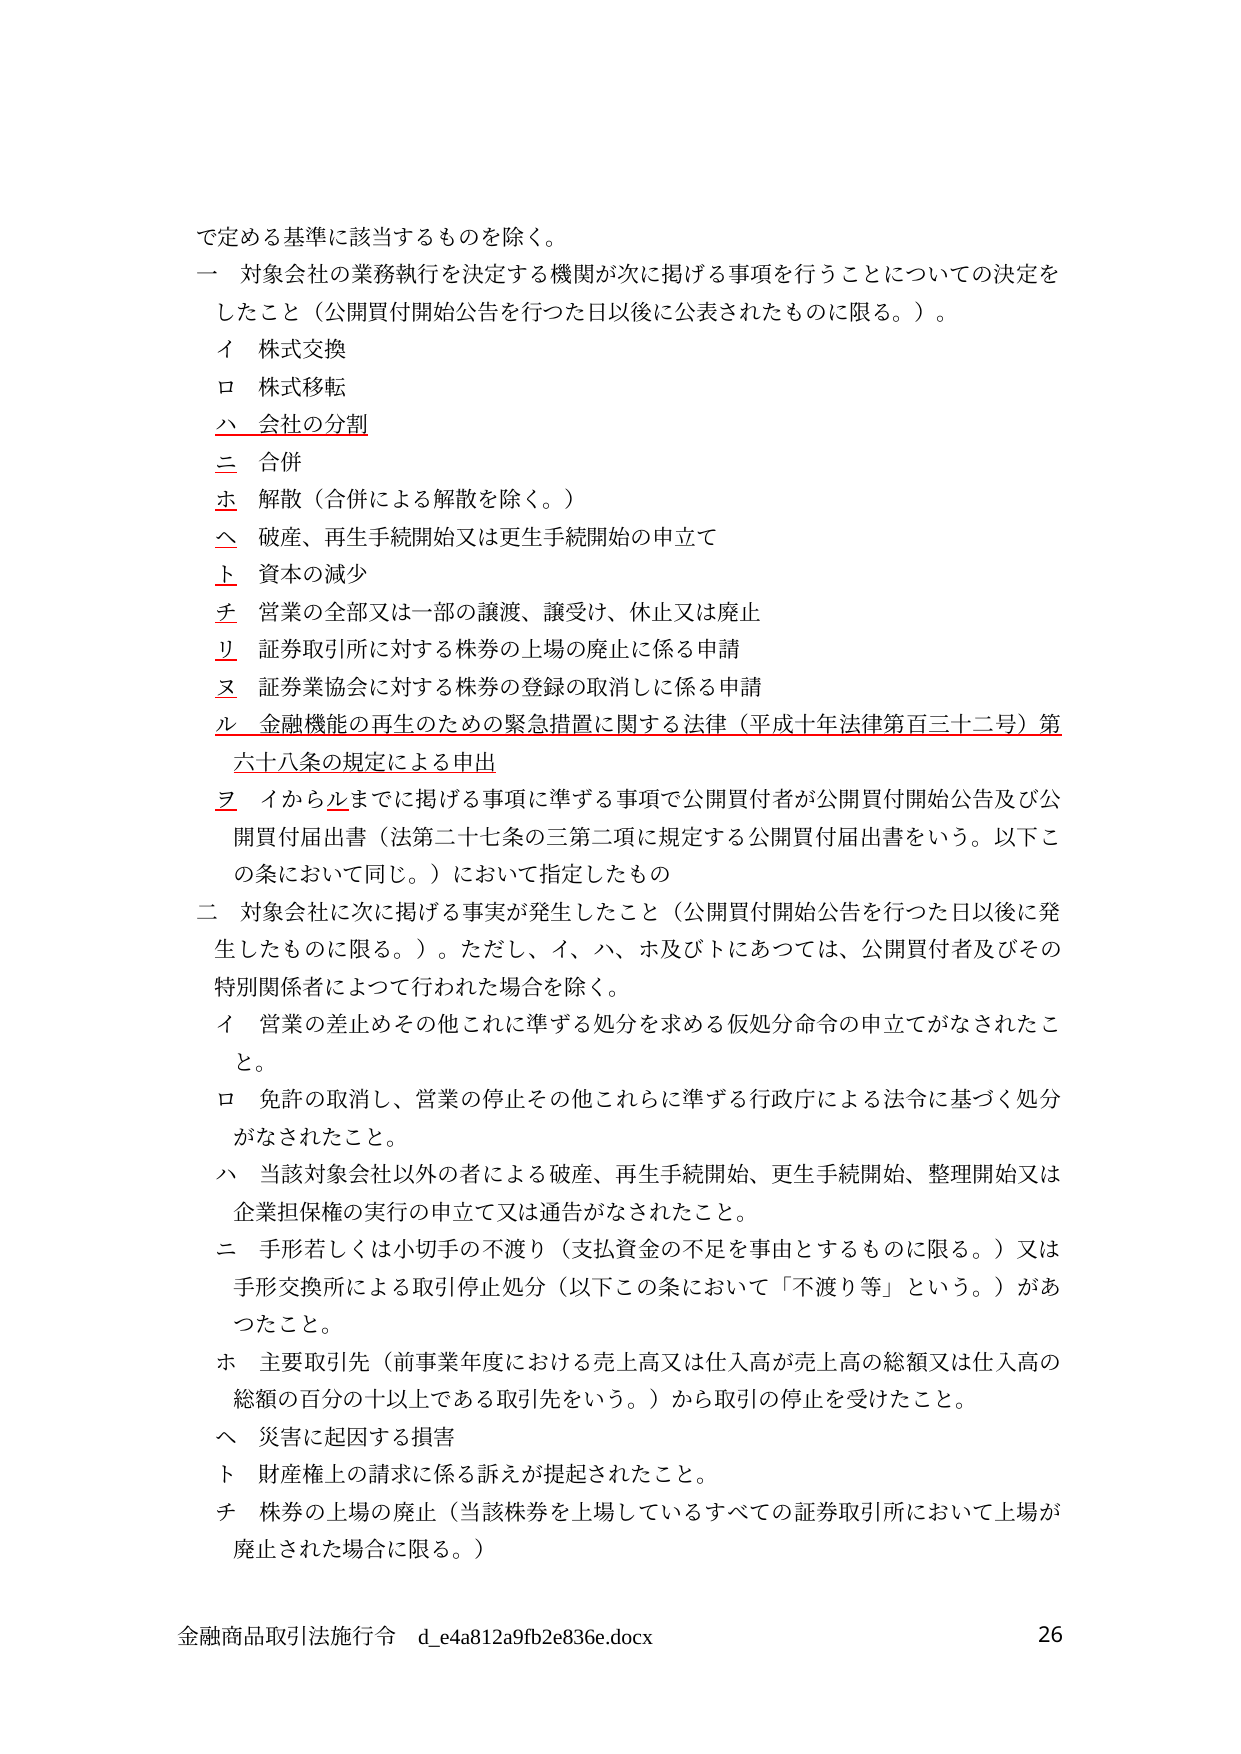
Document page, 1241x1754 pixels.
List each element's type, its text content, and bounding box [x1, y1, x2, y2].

text ホ 解散（合併による解散を除く。） [215, 479, 1063, 517]
text ロ 免許の取消し、営業の停止その他これらに準ずる行政庁による法令に基づく処分がなされたこと。 [215, 1079, 1063, 1154]
text ヘ 災害に起因する損害 [215, 1417, 1063, 1454]
text ホ 主要取引先（前事業年度における売上高又は仕入高が売上高の総額又は仕入高の総額の百分の十以上である取引先をいう。）から取引の停止を受けたこと。 [215, 1342, 1063, 1417]
text ハ 当該対象会社以外の者による破産、再生手続開始、更生手続開始、整理開始又は企業担保権の実行の申立て又は通告がなされたこと。 [215, 1154, 1063, 1229]
text イ 株式交換 [215, 329, 1063, 367]
text ヌ 証券業協会に対する株券の登録の取消しに係る申請 [215, 667, 1063, 704]
text チ 営業の全部又は一部の譲渡、譲受け、休止又は廃止 [215, 592, 1063, 629]
text ル 金融機能の再生のための緊急措置に関する法律（平成十年法律第百三十二号）第六十八条の規定による申出 [215, 704, 1063, 779]
text リ 証券取引所に対する株券の上場の廃止に係る申請 [215, 629, 1063, 667]
text 二 対象会社に次に掲げる事実が発生したこと（公開買付開始公告を行つた日以後に発生したものに限る。）。ただし、イ、ハ、ホ及びトにあつては、公開買付者及びその特別関係者によつて行われた場合を除く。 [196, 892, 1063, 1004]
text ト 財産権上の請求に係る訴えが提起されたこと。 [215, 1454, 1063, 1492]
text ト 資本の減少 [215, 554, 1063, 592]
text ロ 株式移転 [215, 367, 1063, 404]
text ヲ イからルまでに掲げる事項に準ずる事項で公開買付者が公開買付開始公告及び公開買付届出書（法第二十七条の三第二項に規定する公開買付届出書をいう。以下この条において同じ。）において指定したもの [215, 779, 1063, 892]
text ヘ 破産、再生手続開始又は更生手続開始の申立て [215, 517, 1063, 554]
text ハ 会社の分割 [215, 404, 1063, 442]
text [177, 217, 1063, 254]
text ニ 合併 [215, 442, 1063, 479]
text 一 対象会社の業務執行を決定する機関が次に掲げる事項を行うことについての決定をしたこと（公開買付開始公告を行つた日以後に公表されたものに限る。）。 [196, 254, 1063, 329]
text イ 営業の差止めその他これに準ずる処分を求める仮処分命令の申立てがなされたこと。 [215, 1004, 1063, 1079]
text ニ 手形若しくは小切手の不渡り（支払資金の不足を事由とするものに限る。）又は手形交換所による取引停止処分（以下この条において「不渡り等」という。）があつたこと。 [215, 1229, 1063, 1342]
text チ 株券の上場の廃止（当該株券を上場しているすべての証券取引所において上場が廃止された場合に限る。） [215, 1492, 1063, 1567]
